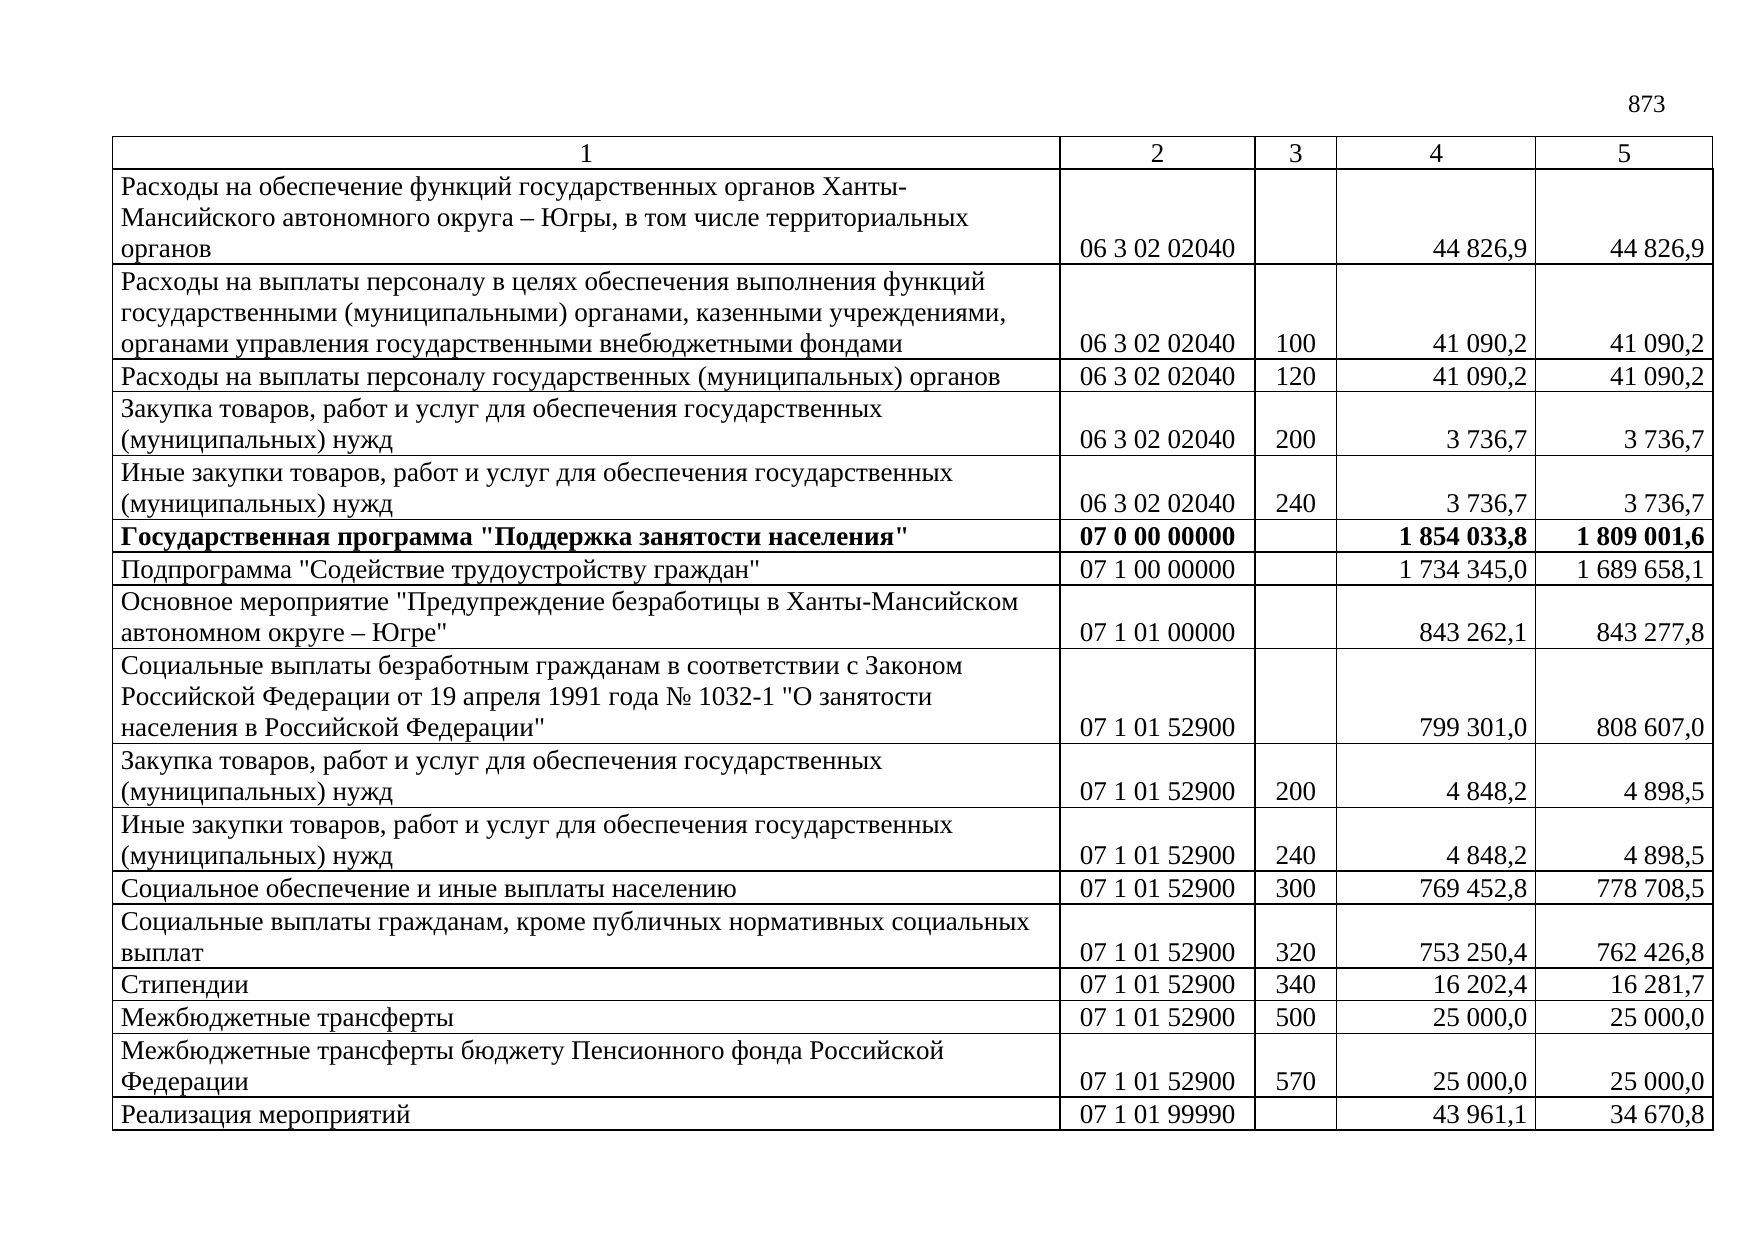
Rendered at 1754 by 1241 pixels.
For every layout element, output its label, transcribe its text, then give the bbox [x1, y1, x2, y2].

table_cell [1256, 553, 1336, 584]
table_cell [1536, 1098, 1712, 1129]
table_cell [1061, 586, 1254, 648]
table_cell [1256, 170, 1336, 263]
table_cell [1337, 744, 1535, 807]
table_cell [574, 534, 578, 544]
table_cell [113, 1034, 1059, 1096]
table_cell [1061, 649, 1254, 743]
table_header 1 [113, 137, 1059, 168]
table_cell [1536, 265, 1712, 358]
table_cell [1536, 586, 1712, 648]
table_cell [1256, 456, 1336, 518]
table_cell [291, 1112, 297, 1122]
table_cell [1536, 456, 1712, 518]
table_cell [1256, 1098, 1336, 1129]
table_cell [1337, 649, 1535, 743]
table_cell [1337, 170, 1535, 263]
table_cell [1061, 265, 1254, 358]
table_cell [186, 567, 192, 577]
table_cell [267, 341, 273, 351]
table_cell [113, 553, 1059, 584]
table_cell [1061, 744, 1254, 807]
table_header 2 [1061, 137, 1254, 168]
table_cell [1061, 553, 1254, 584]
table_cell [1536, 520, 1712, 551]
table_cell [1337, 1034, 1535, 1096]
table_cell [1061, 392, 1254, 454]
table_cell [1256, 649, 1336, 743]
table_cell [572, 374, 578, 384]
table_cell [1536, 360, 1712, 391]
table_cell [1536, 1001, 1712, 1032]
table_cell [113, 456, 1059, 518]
table_header 3 [1256, 137, 1336, 168]
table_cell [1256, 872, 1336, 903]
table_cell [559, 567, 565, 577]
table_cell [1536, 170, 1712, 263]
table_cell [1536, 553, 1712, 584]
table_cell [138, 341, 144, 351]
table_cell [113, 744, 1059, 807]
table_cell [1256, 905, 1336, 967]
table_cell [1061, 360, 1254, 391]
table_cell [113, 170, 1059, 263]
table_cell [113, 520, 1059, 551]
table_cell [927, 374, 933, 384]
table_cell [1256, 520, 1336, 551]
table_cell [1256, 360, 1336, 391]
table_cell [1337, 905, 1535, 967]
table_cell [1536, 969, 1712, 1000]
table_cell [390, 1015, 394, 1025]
table_header 5 [1536, 137, 1712, 168]
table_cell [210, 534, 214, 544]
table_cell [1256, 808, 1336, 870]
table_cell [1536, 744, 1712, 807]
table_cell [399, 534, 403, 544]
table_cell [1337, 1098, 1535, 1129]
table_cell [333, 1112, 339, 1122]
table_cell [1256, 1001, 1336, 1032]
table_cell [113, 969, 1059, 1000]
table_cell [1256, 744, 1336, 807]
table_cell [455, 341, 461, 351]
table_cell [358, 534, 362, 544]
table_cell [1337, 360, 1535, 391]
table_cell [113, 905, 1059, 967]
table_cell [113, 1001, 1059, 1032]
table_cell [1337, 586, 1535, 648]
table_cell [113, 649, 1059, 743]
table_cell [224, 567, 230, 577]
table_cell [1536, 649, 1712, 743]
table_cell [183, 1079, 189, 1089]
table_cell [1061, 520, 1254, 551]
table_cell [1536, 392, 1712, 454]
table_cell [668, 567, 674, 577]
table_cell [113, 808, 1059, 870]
table_header 4 [1337, 137, 1535, 168]
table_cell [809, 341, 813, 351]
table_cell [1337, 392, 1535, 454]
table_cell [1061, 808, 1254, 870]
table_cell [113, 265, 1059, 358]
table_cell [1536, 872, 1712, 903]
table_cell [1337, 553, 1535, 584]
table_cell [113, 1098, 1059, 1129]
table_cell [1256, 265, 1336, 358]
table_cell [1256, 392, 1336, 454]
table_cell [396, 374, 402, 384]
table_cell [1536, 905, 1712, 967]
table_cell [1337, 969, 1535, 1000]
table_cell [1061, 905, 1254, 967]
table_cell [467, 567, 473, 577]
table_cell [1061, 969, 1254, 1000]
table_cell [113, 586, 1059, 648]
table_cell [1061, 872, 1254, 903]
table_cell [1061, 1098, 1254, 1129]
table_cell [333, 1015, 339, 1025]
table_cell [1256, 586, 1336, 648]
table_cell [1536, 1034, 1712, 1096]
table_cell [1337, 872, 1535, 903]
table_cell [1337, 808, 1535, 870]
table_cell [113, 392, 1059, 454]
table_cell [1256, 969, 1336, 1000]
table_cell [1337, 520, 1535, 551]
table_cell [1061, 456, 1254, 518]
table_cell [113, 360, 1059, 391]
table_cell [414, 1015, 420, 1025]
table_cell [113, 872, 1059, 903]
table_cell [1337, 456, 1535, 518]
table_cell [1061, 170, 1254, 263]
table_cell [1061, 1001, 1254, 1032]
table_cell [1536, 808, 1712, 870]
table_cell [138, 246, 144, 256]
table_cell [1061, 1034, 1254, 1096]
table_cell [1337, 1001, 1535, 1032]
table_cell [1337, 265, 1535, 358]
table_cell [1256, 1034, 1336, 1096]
